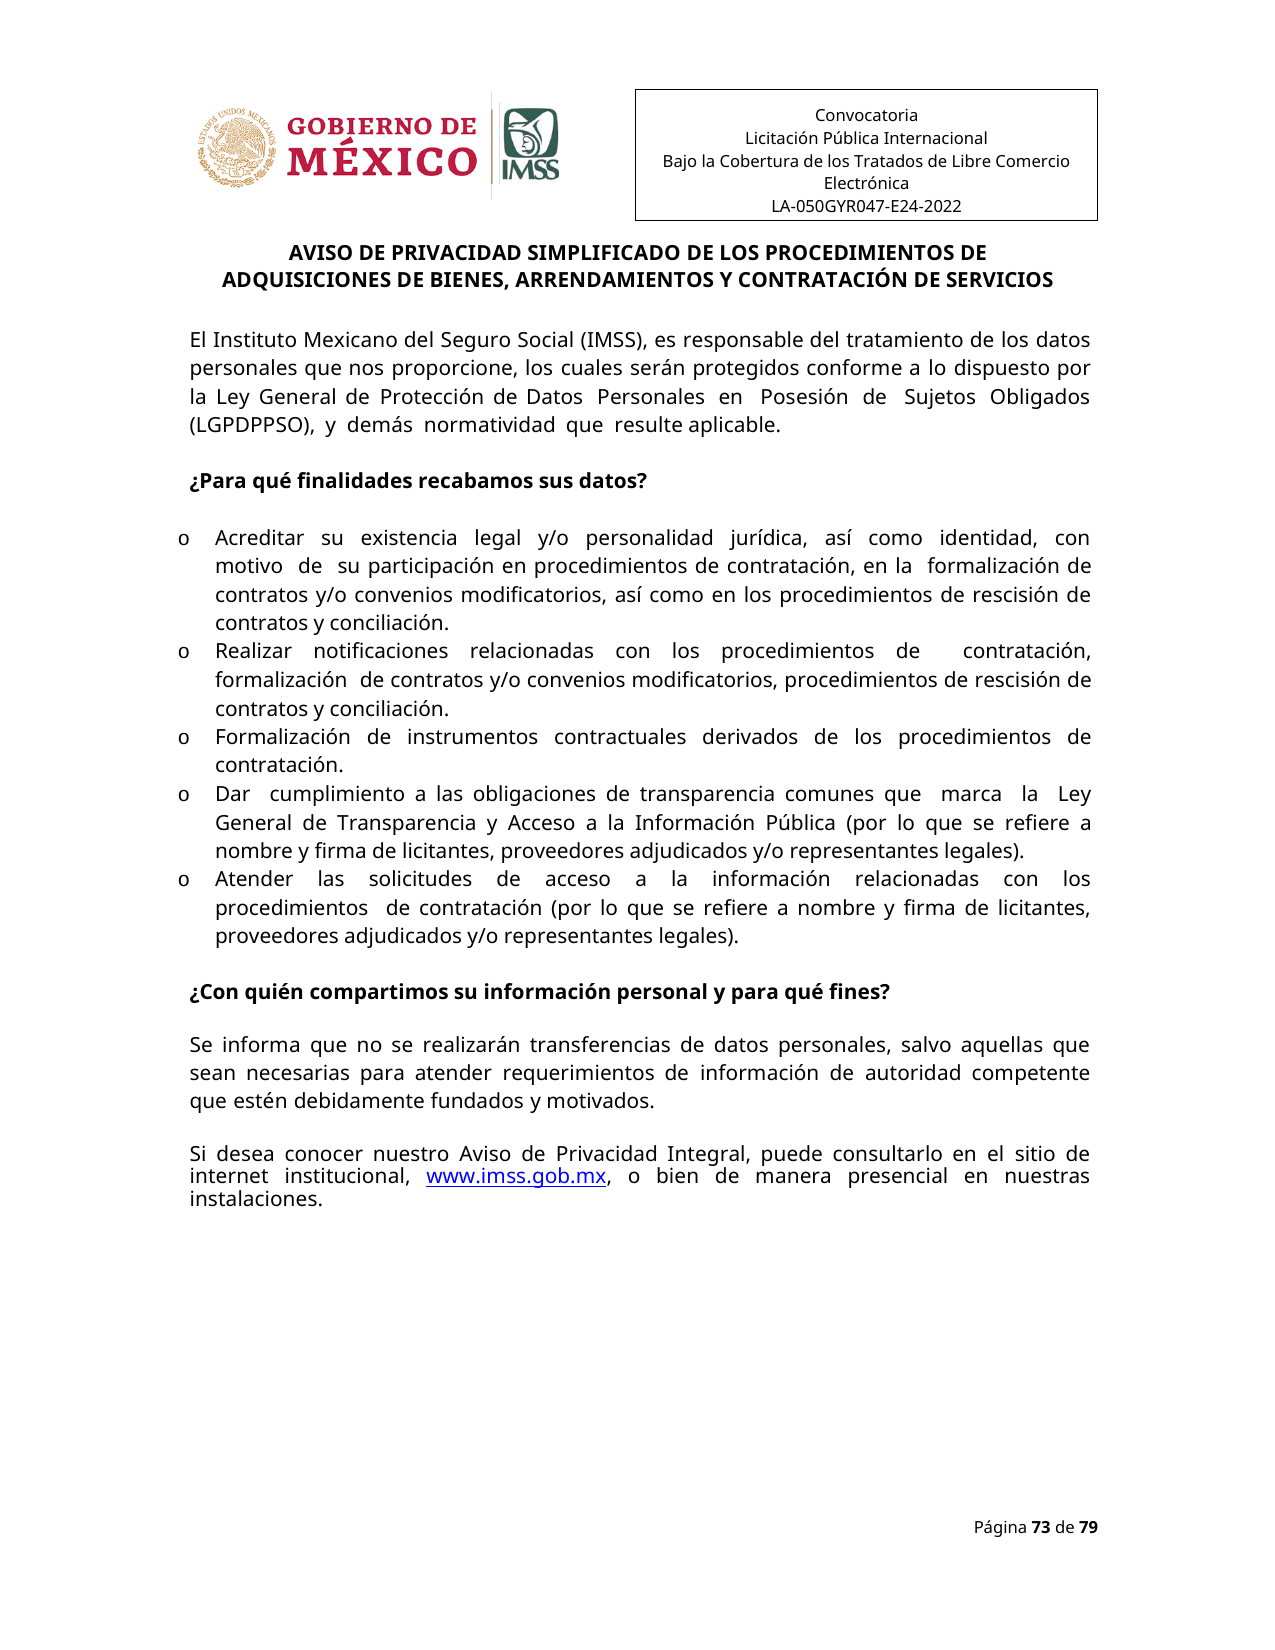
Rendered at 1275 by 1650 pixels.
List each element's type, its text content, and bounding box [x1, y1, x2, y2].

list Realizar notificaciones relacionadas con los procedimientos de contratación, formalización de contratos y/o convenios modificatorios, procedimientos de rescisión de contratos y conciliación. [177, 637, 1093, 722]
text ADQUISICIONES DE BIENES, ARRENDAMIENTOS Y CONTRATACIÓN DE SERVICIOS [177, 265, 1097, 293]
text ¿Para qué finalidades recabamos sus datos? [189, 466, 1091, 494]
text Si desea conocer nuestro Aviso de Privacidad Integral, puede consultarlo en el sitio de internet institucional, www.imss.gob.mx, o bien de manera presencial en nuestras instalaciones. [189, 1143, 1091, 1211]
text AVISO DE PRIVACIDAD SIMPLIFICADO DE LOS PROCEDIMIENTOS DE [207, 242, 1067, 265]
list Atender las solicitudes de acceso a la información relacionadas con los procedimientos de contratación (por lo que se refiere a nombre y firma de licitantes, proveedores adjudicados y/o representantes legales). [177, 864, 1093, 950]
picture [188, 91, 560, 200]
text El Instituto Mexicano del Seguro Social (IMSS), es responsable del tratamiento de los datos personales que nos proporcione, los cuales serán protegidos conforme a lo dispuesto por la Ley General de Protección de Datos Personales en Posesión de Sujetos Obligados (LGPDPPSO), y demás normatividad que resulte aplicable. [189, 325, 1091, 439]
list Acreditar su existencia legal y/o personalidad jurídica, así como identidad, con motivo de su participación en procedimientos de contratación, en la formalización de contratos y/o convenios modificatorios, así como en los procedimientos de rescisión de contratos y conciliación. [177, 523, 1093, 637]
list Formalización de instrumentos contractuales derivados de los procedimientos de contratación. [177, 722, 1093, 779]
text ¿Con quién compartimos su información personal y para qué fines? [189, 977, 1091, 1006]
text Se informa que no se realizarán transferencias de datos personales, salvo aquellas que sean necesarias para atender requerimientos de información de autoridad competente que estén debidamente fundados y motivados. [189, 1030, 1091, 1115]
list Dar cumplimiento a las obligaciones de transparencia comunes que marca la Ley General de Transparencia y Acceso a la Información Pública (por lo que se refiere a nombre y firma de licitantes, proveedores adjudicados y/o representantes legales). [177, 779, 1093, 864]
